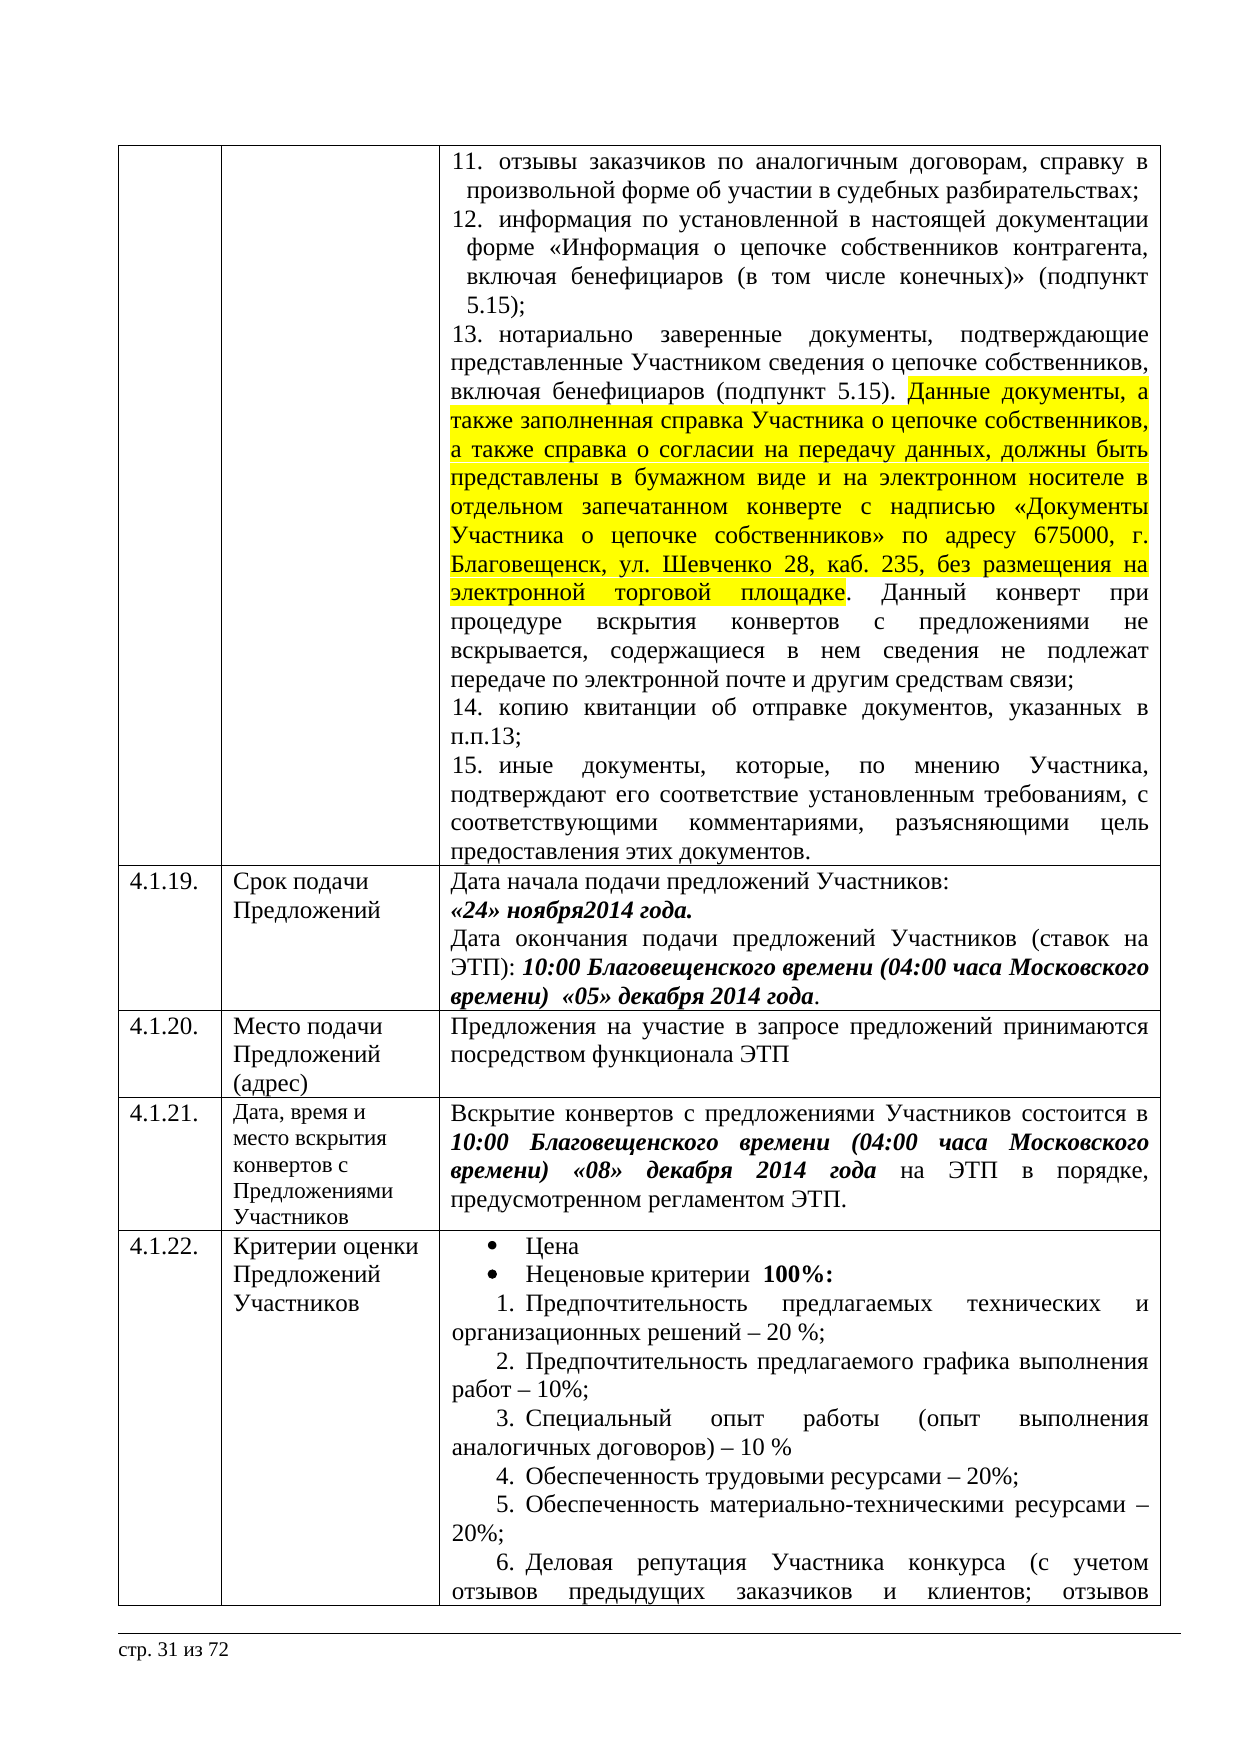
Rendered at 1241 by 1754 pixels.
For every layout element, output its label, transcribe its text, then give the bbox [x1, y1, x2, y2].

table_cell Срок подачи Предложений [222, 866, 439, 1010]
table_cell Предложения на участие в запросе предложений принимаются посредством функционала ЭТП [440, 1011, 1160, 1097]
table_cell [440, 1231, 1160, 1604]
table_cell [119, 1011, 221, 1097]
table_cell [222, 146, 439, 865]
table_cell [119, 146, 221, 865]
table_cell Дата, время и место вскрытия конвертов с Предложениями Участников [222, 1098, 439, 1230]
table_cell Вскрытие конвертов с предложениями Участников состоится в 10:00 Благовещенского времени (04:00 часа Московского времени) «08» декабря 2014 года на ЭТП в порядке, предусмотренном регламентом ЭТП. [440, 1098, 1160, 1230]
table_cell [440, 146, 1160, 865]
table_cell Дата начала подачи предложений Участников: «24» ноября2014 года. Дата окончания подачи предложений Участников (ставок на ЭТП): 10:00 Благовещенского времени (04:00 часа Московского времени) «05» декабря 2014 года. [440, 866, 1160, 1010]
table_cell [119, 1231, 221, 1604]
table_cell [119, 1098, 221, 1230]
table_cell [222, 1231, 439, 1604]
table_cell [119, 866, 221, 1010]
table_cell Место подачи Предложений (адрес) [222, 1011, 439, 1097]
